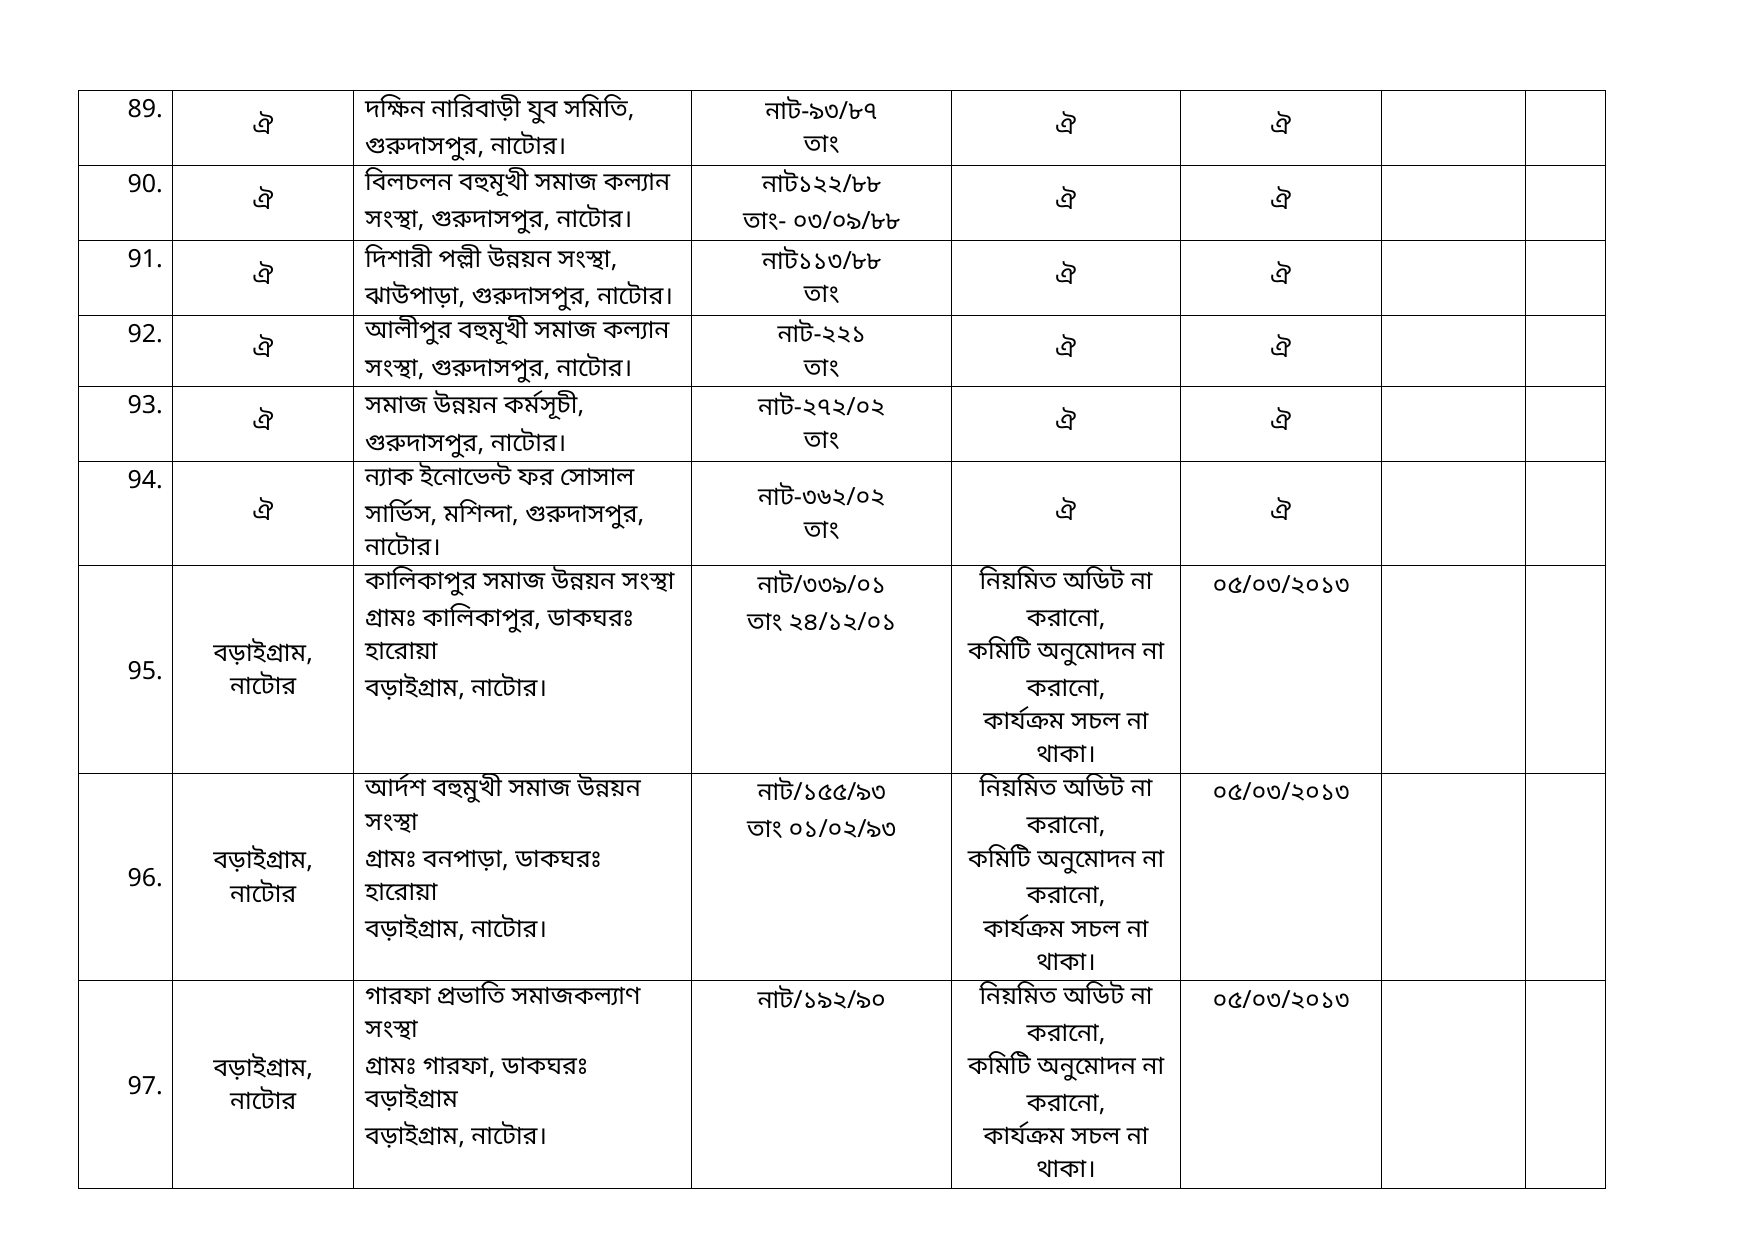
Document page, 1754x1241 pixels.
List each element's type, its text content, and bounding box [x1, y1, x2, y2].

table_cell [79, 166, 172, 240]
table_cell [1382, 387, 1525, 461]
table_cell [952, 981, 1180, 1188]
table_cell [1526, 566, 1605, 773]
table_cell নাট/৩৩৯/০১ তাং ২৪/১২/০১ [692, 566, 951, 773]
table_cell বড়াইগ্রাম, নাটোর [173, 981, 353, 1188]
table_cell ঐ [1181, 241, 1381, 315]
table_cell নাট১২২/৮৮ তাং- ০৩/০৯/৮৮ [692, 166, 951, 240]
table_cell [1526, 241, 1605, 315]
table_cell সমাজ উন্নয়ন কর্মসূচী, গুরুদাসপুর, নাটোর। [354, 387, 691, 461]
table_cell [79, 241, 172, 315]
table_cell [1382, 566, 1525, 773]
table_cell ঐ [952, 166, 1180, 240]
table_cell দিশারী পল্লী উন্নয়ন সংস্থা, ঝাউপাড়া, গুরুদাসপুর, নাটোর। [354, 241, 691, 315]
table_cell [79, 774, 172, 980]
table_cell ঐ [1181, 462, 1381, 565]
table_cell নিয়মিত অডিট না করানো, কমিটি অনুমোদন না করানো, কার্যক্রম সচল না থাকা। [952, 774, 1180, 980]
table_cell নাট/১৫৫/৯৩ তাং ০১/০২/৯৩ [692, 774, 951, 980]
table_cell নিয়মিত অডিট না করানো, কমিটি অনুমোদন না করানো, কার্যক্রম সচল না থাকা। [952, 566, 1180, 773]
table_cell ন্যাক ইনোভেন্ট ফর সোসাল সার্ভিস, মশিন্দা, গুরুদাসপুর, নাটোর। [354, 462, 691, 565]
table_cell [1382, 166, 1525, 240]
table_cell [1526, 981, 1605, 1188]
table_cell নাট-৯৩/৮৭ তাং [692, 91, 951, 165]
table_cell [1382, 241, 1525, 315]
table_cell [1526, 166, 1605, 240]
table_cell গারফা প্রভাতি সমাজকল্যাণ সংস্থা গ্রামঃ গারফা, ডাকঘরঃ বড়াইগ্রাম বড়াইগ্রাম, নাটোর। [354, 981, 691, 1188]
table_cell [1526, 387, 1605, 461]
table_cell ০৫/০৩/২০১৩ [1181, 774, 1381, 980]
table_cell ঐ [952, 462, 1180, 565]
table_cell বড়াইগ্রাম, নাটোর [173, 566, 353, 773]
table_cell ঐ [1181, 91, 1381, 165]
table_cell নাট১১৩/৮৮ তাং [692, 241, 951, 315]
table_cell [79, 91, 172, 165]
table_cell ঐ [173, 166, 353, 240]
table_cell [79, 981, 172, 1188]
table_cell [1526, 462, 1605, 565]
table_cell আলীপুর বহুমূখী সমাজ কল্যান সংস্থা, গুরুদাসপুর, নাটোর। [354, 316, 691, 386]
table_cell আর্দশ বহুমুখী সমাজ উন্নয়ন সংস্থা গ্রামঃ বনপাড়া, ডাকঘরঃ হারোয়া বড়াইগ্রাম, নাটোর। [354, 774, 691, 980]
table_cell ঐ [952, 91, 1180, 165]
table_cell ঐ [173, 316, 353, 386]
table_cell [1382, 316, 1525, 386]
table_cell [1382, 774, 1525, 980]
table_cell [79, 387, 172, 461]
table_cell বিলচলন বহুমূখী সমাজ কল্যান সংস্থা, গুরুদাসপুর, নাটোর। [354, 166, 691, 240]
table_cell [1526, 774, 1605, 980]
table_cell [79, 316, 172, 386]
table_cell বড়াইগ্রাম, নাটোর [173, 774, 353, 980]
table_cell [79, 566, 172, 773]
table_cell ঐ [173, 462, 353, 565]
table_cell ঐ [173, 387, 353, 461]
table_cell কালিকাপুর সমাজ উন্নয়ন সংস্থা গ্রামঃ কালিকাপুর, ডাকঘরঃ হারোয়া বড়াইগ্রাম, নাটোর। [354, 566, 691, 773]
table_cell ঐ [173, 91, 353, 165]
table_cell ঐ [1181, 166, 1381, 240]
table_cell দক্ষিন নারিবাড়ী যুব সমিতি, গুরুদাসপুর, নাটোর। [354, 91, 691, 165]
table_cell নাট-৩৬২/০২ তাং [692, 462, 951, 565]
table_cell ঐ [1181, 316, 1381, 386]
table_cell [1382, 981, 1525, 1188]
table_cell ০৫/০৩/২০১৩ [1181, 566, 1381, 773]
table_cell [1382, 91, 1525, 165]
table_cell [1526, 91, 1605, 165]
table_cell [79, 462, 172, 565]
table_cell নাট/১৯২/৯০ [692, 981, 951, 1188]
table_cell নাট-২৭২/০২ তাং [692, 387, 951, 461]
table_cell [1526, 316, 1605, 386]
table_cell ঐ [1181, 387, 1381, 461]
table_cell ঐ [952, 241, 1180, 315]
table_cell [1382, 462, 1525, 565]
table_cell নাট-২২১ তাং [692, 316, 951, 386]
table_cell ঐ [952, 316, 1180, 386]
table_cell ঐ [952, 387, 1180, 461]
table_cell ০৫/০৩/২০১৩ [1181, 981, 1381, 1188]
table_cell ঐ [173, 241, 353, 315]
